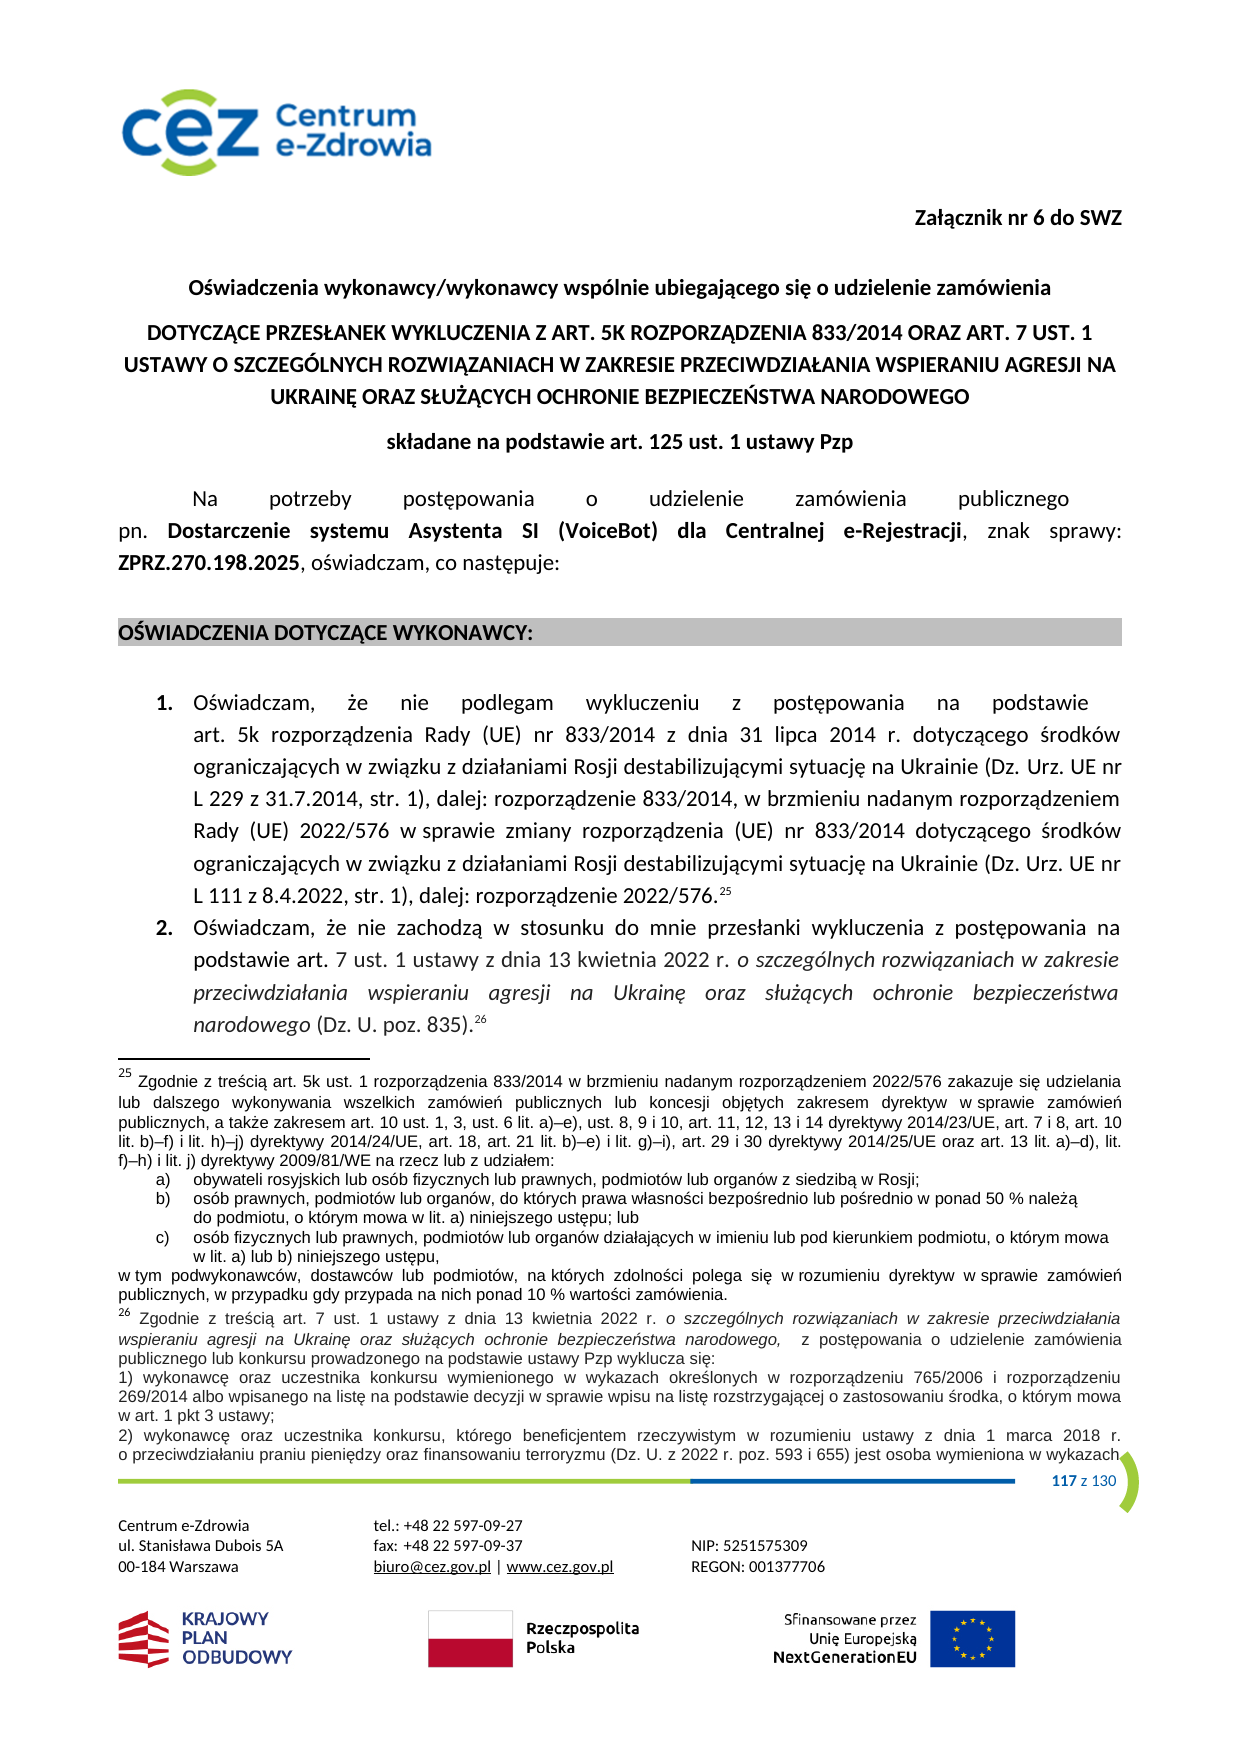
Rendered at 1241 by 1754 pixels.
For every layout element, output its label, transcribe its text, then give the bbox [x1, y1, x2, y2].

picture [99, 1591, 308, 1687]
list Oświadczam, że nie podlegam wykluczeniu z postępowania na podstawie art. 5k rozporządzenia Rady (UE) nr 833/2014 z dnia 31 lipca 2014 r. dotyczącego środków ograniczających w związku z działaniami Rosji destabilizującymi sytuację na Ukrainie (Dz. Urz. UE nr L 229 z 31.7.2014, str. 1), dalej: rozporządzenie 833/2014, w brzmieniu nadanym rozporządzeniem Rady (UE) 2022/576 w sprawie zmiany rozporządzenia (UE) nr 833/2014 dotyczącego środków ograniczających w związku z działaniami Rosji destabilizującymi sytuację na Ukrainie (Dz. Urz. UE nr L 111 z 8.4.2022, str. 1), dalej: rozporządzenie 2022/576. [156, 688, 1122, 909]
text DOTYCZĄCE PRZESŁANEK WYKLUCZENIA Z ART. 5K ROZPORZĄDZENIA 833/2014 ORAZ ART. 7 UST. 1 USTAWY o szczególnych rozwiązaniach w zakresie przeciwdziałania wspieraniu agresji na Ukrainę oraz służących ochronie bezpieczeństwa narodowego [118, 318, 1122, 410]
picture [118, 88, 435, 176]
picture [1117, 1449, 1141, 1515]
picture [753, 1591, 1034, 1686]
picture [405, 1591, 656, 1686]
text OŚWIADCZENIA DOTYCZĄCE WYKONAWCY: [118, 618, 1122, 646]
text składane na podstawie art. 125 ust. 1 ustawy Pzp [118, 427, 1122, 455]
text Oświadczenia wykonawcy/wykonawcy wspólnie ubiegającego się o udzielenie zamówienia [118, 273, 1122, 301]
text Na potrzeby postępowania o udzielenie zamówienia publicznego pn. Dostarczenie systemu Asystenta SI (VoiceBot) dla Centralnej e-Rejestracji, znak sprawy: ZPRZ.270.198.2025, oświadczam, co następuje: [118, 484, 1122, 577]
list Oświadczam, że nie zachodzą w stosunku do mnie przesłanki wykluczenia z postępowania na podstawie art. 7 ust. 1 ustawy z dnia 13 kwietnia 2022 r. o szczególnych rozwiązaniach w zakresie przeciwdziałania wspieraniu agresji na Ukrainę oraz służących ochronie bezpieczeństwa narodowego (Dz. U. poz. 835). [156, 913, 1122, 1038]
text Załącznik nr 6 do SWZ [118, 203, 1122, 232]
